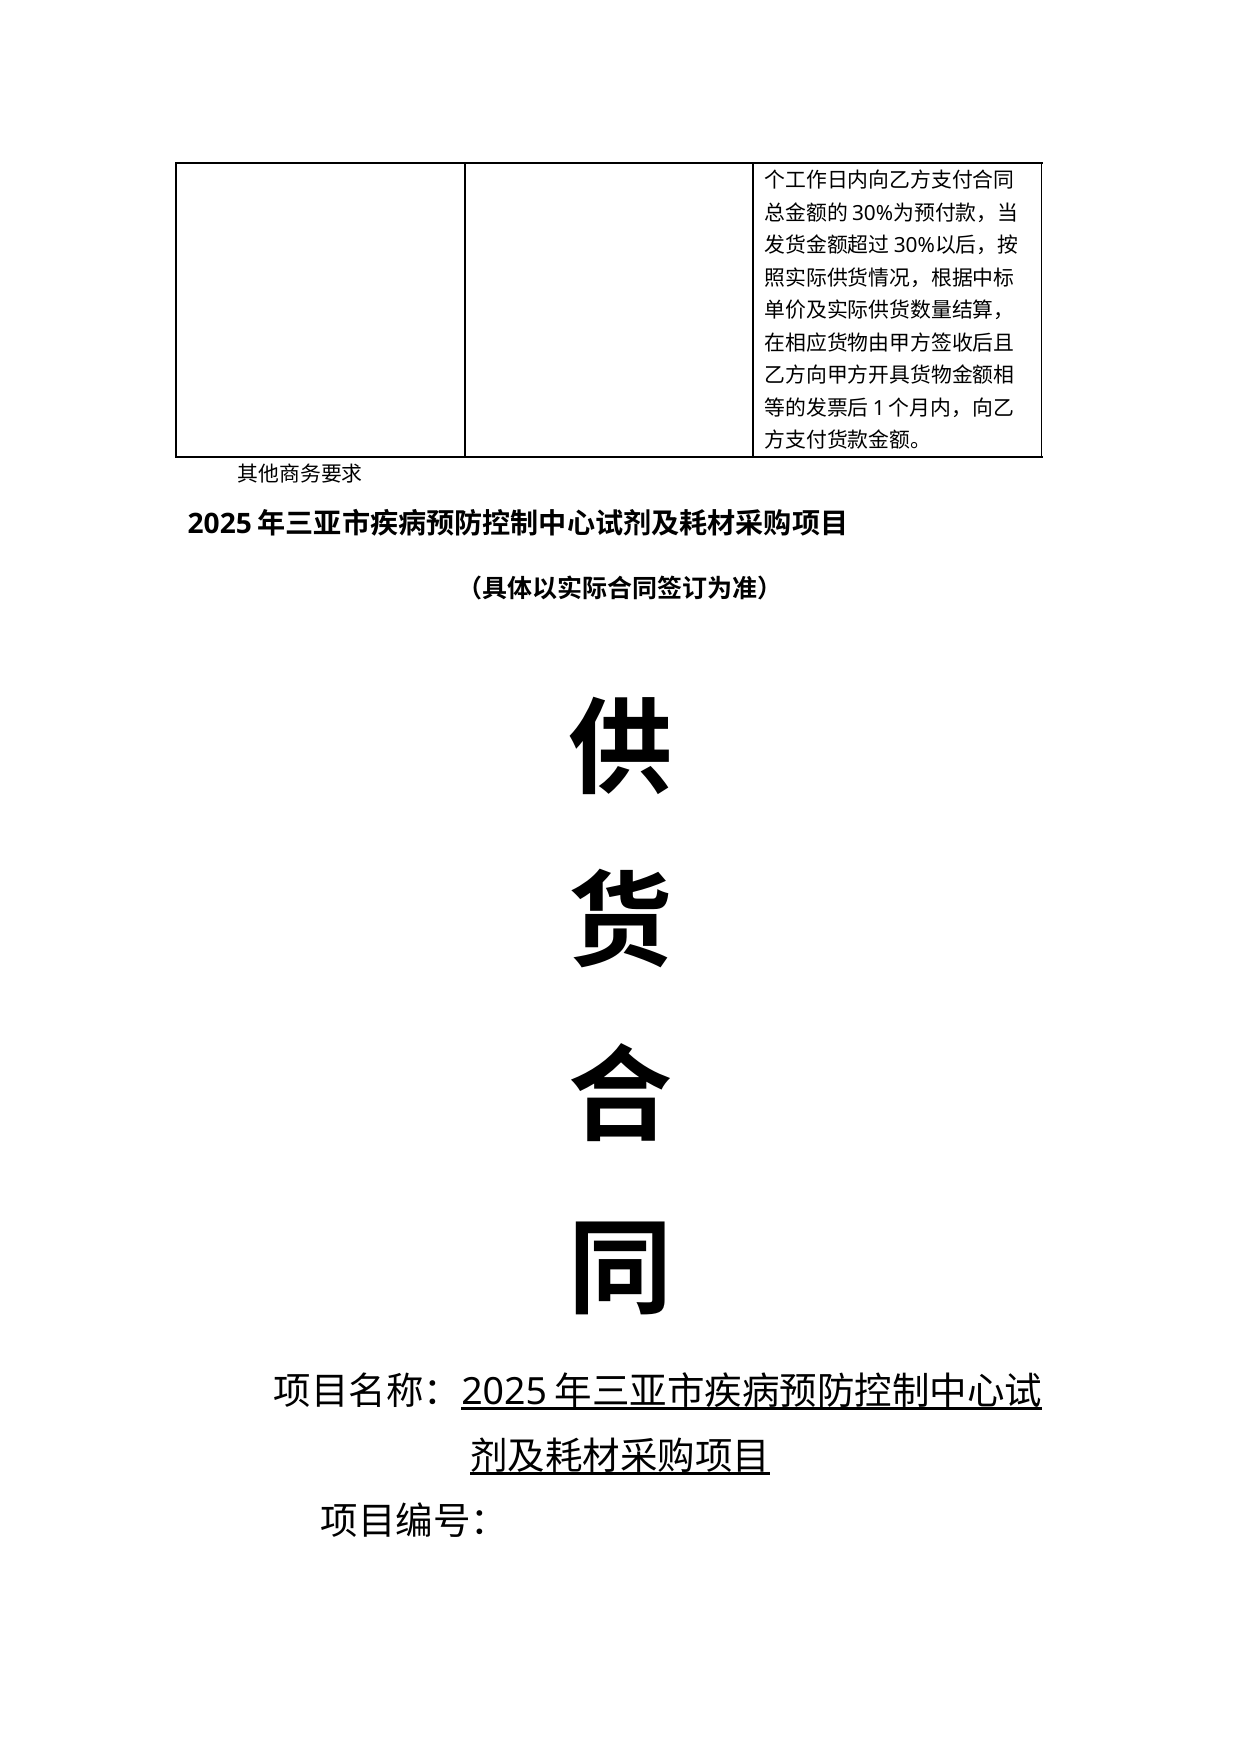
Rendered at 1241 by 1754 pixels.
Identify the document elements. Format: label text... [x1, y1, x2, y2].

text 货 [187, 837, 1053, 999]
text 合 [187, 1010, 1053, 1173]
text 2025年三亚市疾病预防控制中心试剂及耗材采购项目 [187, 490, 1053, 555]
text 供 [187, 663, 1053, 826]
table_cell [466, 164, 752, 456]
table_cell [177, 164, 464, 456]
text 项目编号： [320, 1487, 1053, 1552]
text （具体以实际合同签订为准） [187, 555, 1053, 620]
text 同 [187, 1184, 1053, 1346]
text 其他商务要求 [187, 458, 1053, 490]
text 项目名称：2025年三亚市疾病预防控制中心试剂及耗材采购项目 [187, 1357, 1053, 1487]
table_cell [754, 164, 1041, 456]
